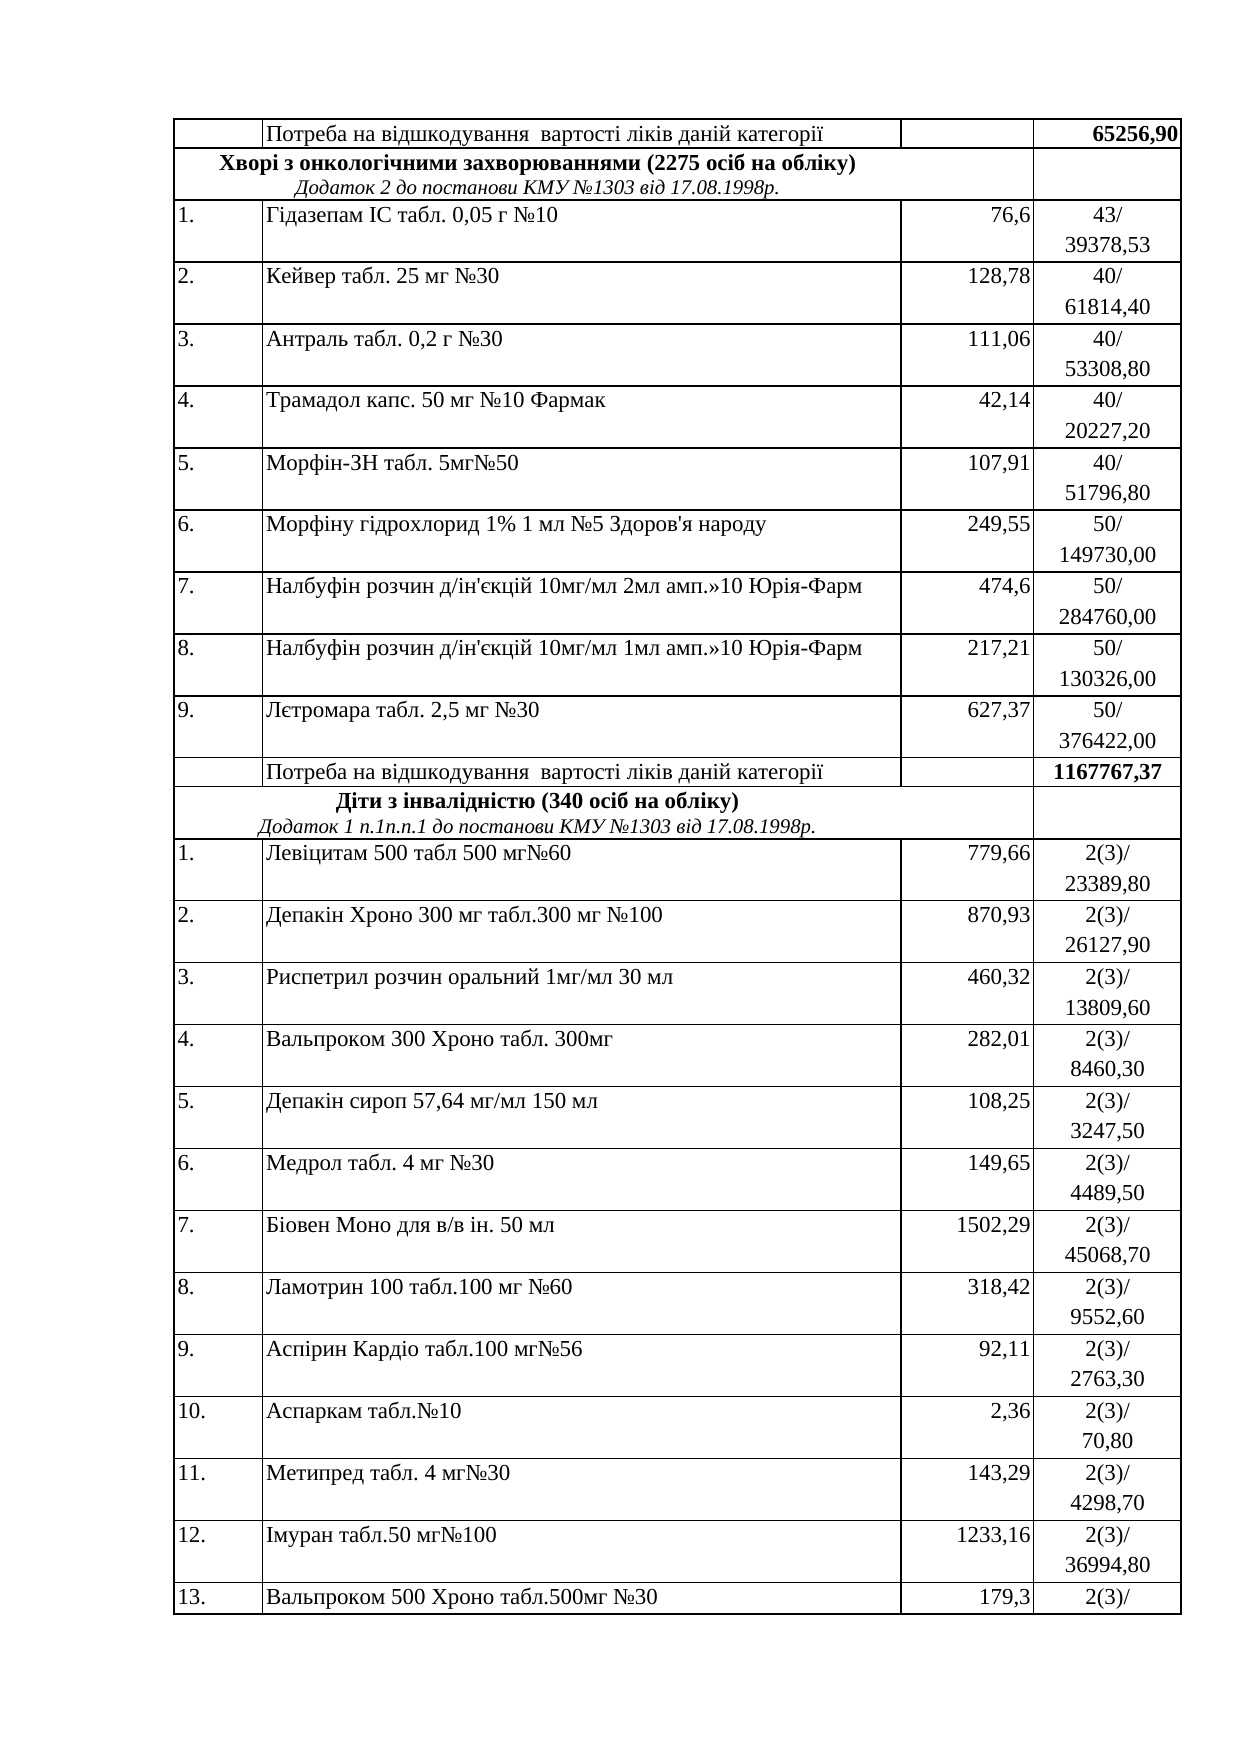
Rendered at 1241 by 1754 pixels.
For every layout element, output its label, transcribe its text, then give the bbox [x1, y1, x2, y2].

table_cell 2(3)/ 26127,90 [1034, 901, 1180, 962]
table_cell Гідазепам ІС табл. 0,05 г №10 [263, 201, 900, 261]
table_cell 107,91 [902, 449, 1033, 509]
table_cell 40/ 61814,40 [1034, 263, 1180, 323]
table_cell 50/ 376422,00 [1034, 697, 1180, 757]
table_cell Лєтромара табл. 2,5 мг №30 [263, 697, 900, 757]
table_cell 2(3)/ 4489,50 [1034, 1149, 1180, 1210]
table_cell 6. [175, 1149, 262, 1210]
table_cell Діти з інвалідністю (340 осіб на обліку) Додаток 1 п.1п.п.1 до постанови КМУ №1303 від 17.08.1998р. [175, 787, 901, 838]
table_cell 2(3)/ 36994,80 [1034, 1521, 1180, 1582]
table_cell [901, 149, 1033, 199]
table_cell Медрол табл. 4 мг №30 [263, 1149, 900, 1210]
table_cell 10. [175, 1397, 262, 1458]
table_cell Депакін сироп 57,64 мг/мл 150 мл [263, 1087, 900, 1148]
table_cell 5. [175, 449, 262, 509]
table_cell 627,37 [902, 697, 1033, 757]
table_cell 50/ 130326,00 [1034, 635, 1180, 695]
table_cell 2(3)/ 4298,70 [1034, 1459, 1180, 1519]
table_cell Морфіну гідрохлорид 1% 1 мл №5 Здоров'я народу [263, 511, 900, 571]
table_cell Налбуфін розчин д/ін'єкцій 10мг/мл 2мл амп.»10 Юрія-Фарм [263, 573, 900, 633]
table_cell Імуран табл.50 мг№100 [263, 1521, 900, 1582]
table_cell 143,29 [902, 1459, 1033, 1519]
table_cell 2(3)/ 8460,30 [1034, 1025, 1180, 1086]
table_cell Антраль табл. 0,2 г №30 [263, 325, 900, 385]
table_cell 92,11 [902, 1335, 1033, 1396]
table_cell 870,93 [902, 901, 1033, 962]
table_cell 7. [175, 573, 262, 633]
table_cell 5. [175, 1087, 262, 1148]
table_cell 2,36 [902, 1397, 1033, 1458]
table_cell 50/ 284760,00 [1034, 573, 1180, 633]
table_cell Потреба на відшкодування вартості ліків даній категорії [263, 758, 900, 786]
table_cell 249,55 [902, 511, 1033, 571]
table_cell 2(3)/ 70,80 [1034, 1397, 1180, 1458]
table_cell 318,42 [902, 1273, 1033, 1334]
table_cell 2. [175, 263, 262, 323]
table_cell Левіцитам 500 табл 500 мг№60 [263, 840, 900, 900]
table_cell [1034, 787, 1180, 838]
table_cell 128,78 [902, 263, 1033, 323]
table_cell [175, 758, 262, 786]
table_cell Аспаркам табл.№10 [263, 1397, 900, 1458]
table_cell 2(3)/ 5379,00 [1034, 1583, 1180, 1613]
table_cell Вальпроком 300 Хроно табл. 300мг [263, 1025, 900, 1086]
table_cell Ламотрин 100 табл.100 мг №60 [263, 1273, 900, 1334]
table_cell 65256,90 [1034, 120, 1180, 147]
table_cell Налбуфін розчин д/ін'єкцій 10мг/мл 1мл амп.»10 Юрія-Фарм [263, 635, 900, 695]
table_cell [901, 787, 1033, 838]
table_cell Трамадол капс. 50 мг №10 Фармак [263, 387, 900, 447]
table_cell 474,6 [902, 573, 1033, 633]
table_cell 50/ 149730,00 [1034, 511, 1180, 571]
table_cell 4. [175, 387, 262, 447]
table_cell Біовен Моно для в/в ін. 50 мл [263, 1211, 900, 1272]
table_cell 3. [175, 325, 262, 385]
table_cell 2(3)/ 9552,60 [1034, 1273, 1180, 1334]
table_cell 43/ 39378,53 [1034, 201, 1180, 261]
table_cell 1. [175, 201, 262, 261]
table_cell [902, 120, 1033, 147]
table_cell 111,06 [902, 325, 1033, 385]
table_cell 6. [175, 511, 262, 571]
table_cell 8. [175, 635, 262, 695]
table_cell [902, 758, 1033, 786]
table_cell 217,21 [902, 635, 1033, 695]
table_cell Хворі з онкологічними захворюваннями (2275 осіб на обліку) Додаток 2 до постанови КМУ №1303 від 17.08.1998р. [175, 149, 901, 199]
table_cell 779,66 [902, 840, 1033, 900]
table_cell 1502,29 [902, 1211, 1033, 1272]
table_cell 2(3)/ 13809,60 [1034, 963, 1180, 1024]
table_cell 9. [175, 1335, 262, 1396]
table_cell 9. [175, 697, 262, 757]
table_cell 282,01 [902, 1025, 1033, 1086]
table_cell 42,14 [902, 387, 1033, 447]
table_cell 7. [175, 1211, 262, 1272]
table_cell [263, 1583, 900, 1613]
table_cell 460,32 [902, 963, 1033, 1024]
table_cell 40/ 20227,20 [1034, 387, 1180, 447]
table_cell Депакін Хроно 300 мг табл.300 мг №100 [263, 901, 900, 962]
table_cell [1034, 149, 1180, 199]
table_cell Аспірин Кардіо табл.100 мг№56 [263, 1335, 900, 1396]
table_cell 179,3 [902, 1583, 1033, 1613]
table_cell 2(3)/ 2763,30 [1034, 1335, 1180, 1396]
table_cell Морфін-ЗН табл. 5мг№50 [263, 449, 900, 509]
table_cell 2(3)/ 45068,70 [1034, 1211, 1180, 1272]
table_cell 149,65 [902, 1149, 1033, 1210]
table_cell Потреба на відшкодування вартості ліків даній категорії [263, 120, 900, 147]
table_cell 2(3)/ 23389,80 [1034, 840, 1180, 900]
table_cell [175, 120, 262, 147]
table_cell Кейвер табл. 25 мг №30 [263, 263, 900, 323]
table_cell 2. [175, 901, 262, 962]
table_cell 108,25 [902, 1087, 1033, 1148]
table_cell 40/ 53308,80 [1034, 325, 1180, 385]
table_cell Метипред табл. 4 мг№30 [263, 1459, 900, 1519]
table_cell 1. [175, 840, 262, 900]
table_cell 12. [175, 1521, 262, 1582]
table_cell 8. [175, 1273, 262, 1334]
table_cell 40/ 51796,80 [1034, 449, 1180, 509]
table_cell 11. [175, 1459, 262, 1519]
table_cell 3. [175, 963, 262, 1024]
table_cell 13. [175, 1583, 262, 1613]
table_cell 2(3)/ 3247,50 [1034, 1087, 1180, 1148]
table_cell 1167767,37 [1034, 758, 1180, 786]
table_cell 4. [175, 1025, 262, 1086]
table_cell Риспетрил розчин оральний 1мг/мл 30 мл [263, 963, 900, 1024]
table_cell 76,6 [902, 201, 1033, 261]
table_cell 1233,16 [902, 1521, 1033, 1582]
